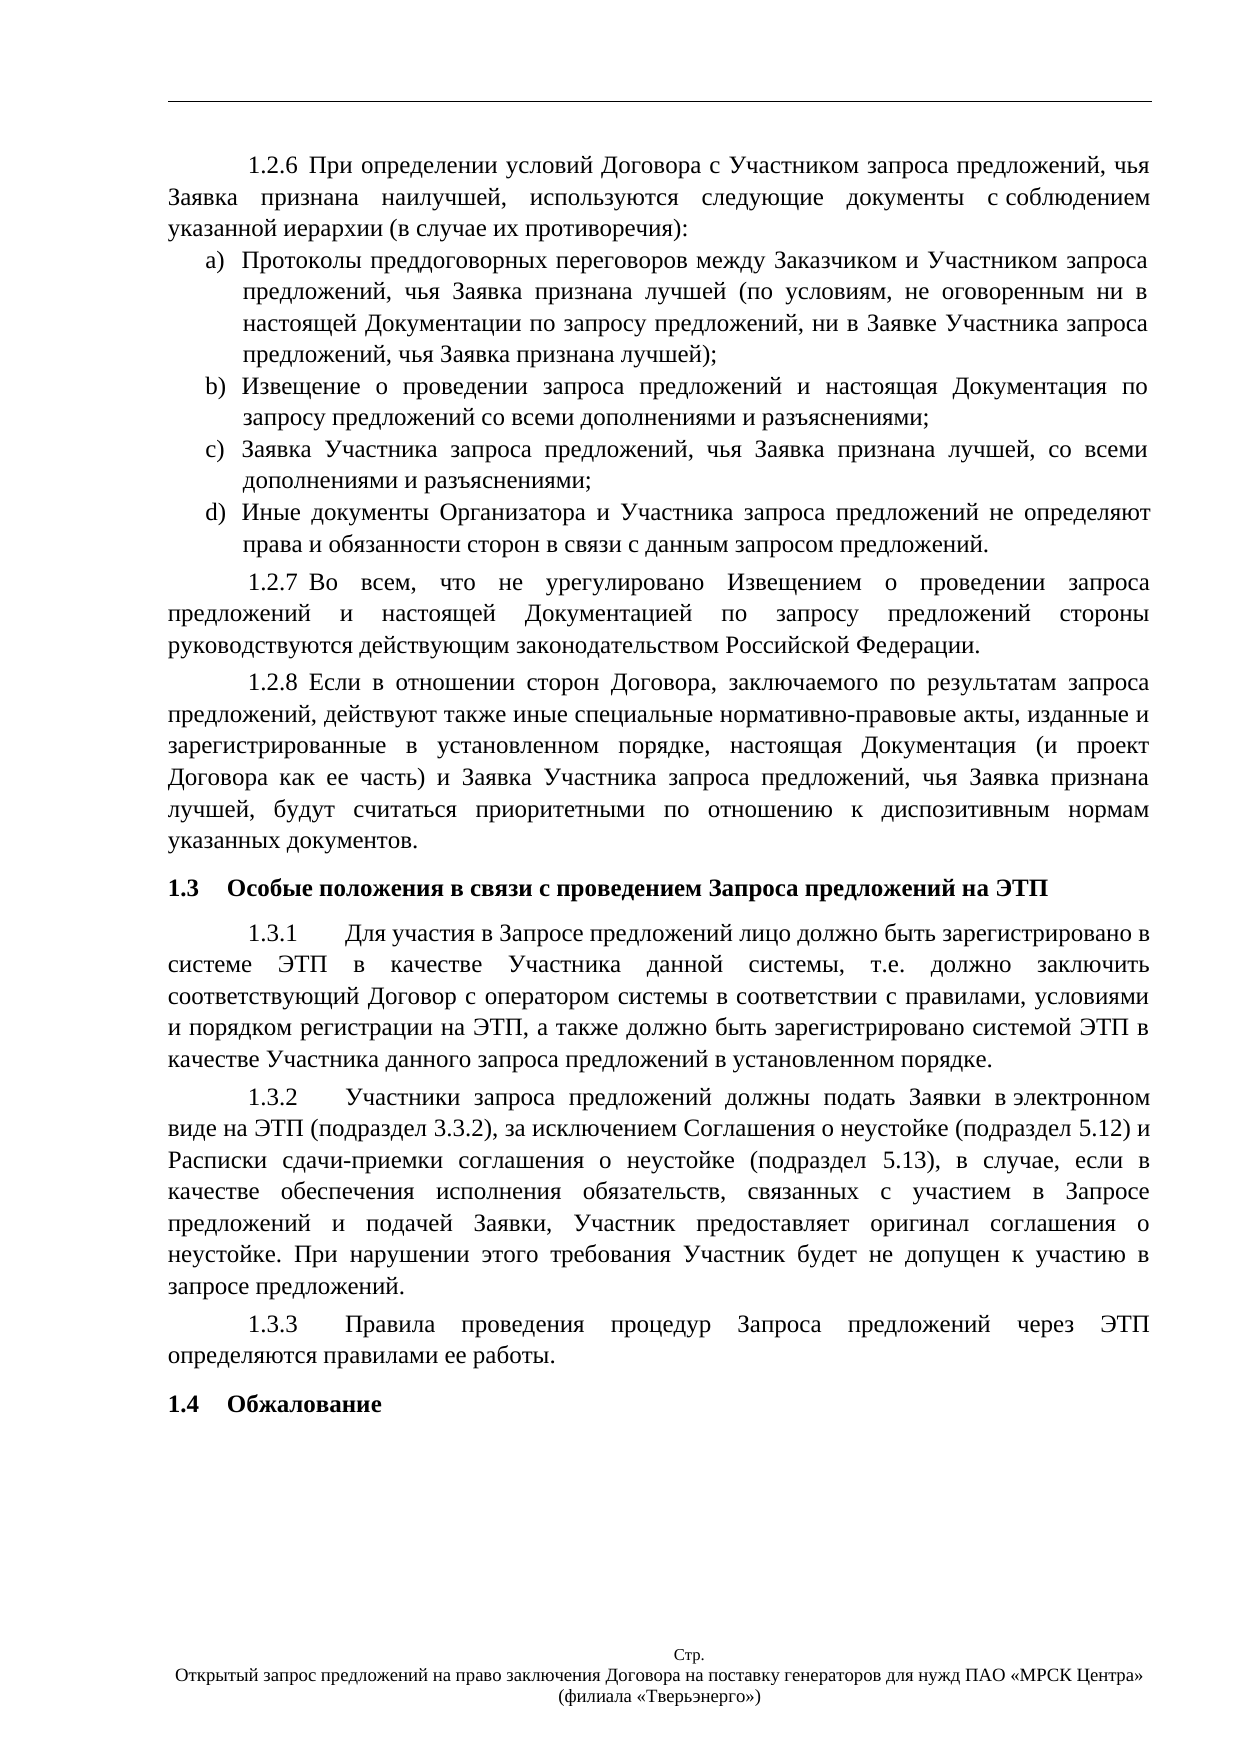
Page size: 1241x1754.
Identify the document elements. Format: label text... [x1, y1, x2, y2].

list Во всем, что не урегулировано Извещением о проведении запроса предложений и настоящей Документацией по запросу предложений стороны руководствуются действующим законодательством Российской Федерации. [168, 567, 1150, 658]
list При определении условий Договора с Участником запроса предложений, чья Заявка признана наилучшей, используются следующие документы с соблюдением указанной иерархии (в случае их противоречия): [168, 150, 1150, 242]
list Протоколы преддоговорных переговоров между Заказчиком и Участником запроса предложений, чья Заявка признана лучшей (по условиям, не оговоренным ни в настоящей Документации по запросу предложений, ни в Заявке Участника запроса предложений, чья Заявка признана лучшей); [205, 245, 1149, 368]
list Для участия в Запросе предложений лицо должно быть зарегистрировано в системе ЭТП в качестве Участника данной системы, т.е. должно заключить соответствующий Договор с оператором системы в соответствии с правилами, условиями и порядком регистрации на ЭТП, а также должно быть зарегистрировано системой ЭТП в качестве Участника данного запроса предложений в установленном порядке. [168, 918, 1150, 1073]
list Заявка Участника запроса предложений, чья Заявка признана лучшей, со всеми дополнениями и разъяснениями; [205, 434, 1148, 494]
list Правила проведения процедур Запроса предложений через ЭТП определяются правилами ее работы. [168, 1309, 1150, 1369]
list Иные документы Организатора и Участника запроса предложений не определяют права и обязанности сторон в связи с данным запросом предложений. [205, 497, 1152, 557]
list Извещение о проведении запроса предложений и настоящая Документация по запросу предложений со всеми дополнениями и разъяснениями; [205, 371, 1148, 431]
subtitle Особые положения в связи с проведением Запроса предложений на ЭТП [168, 873, 1152, 902]
list Участники запроса предложений должны подать Заявки в электронном виде на ЭТП (подраздел 3.3.2), за исключением Соглашения о неустойке (подраздел 5.12) и Расписки сдачи-приемки соглашения о неустойке (подраздел 5.13), в случае, если в качестве обеспечения исполнения обязательств, связанных с участием в Запросе предложений и подачей Заявки, Участник предоставляет оригинал соглашения о неустойке. При нарушении этого требования Участник будет не допущен к участию в запросе предложений. [168, 1082, 1150, 1300]
list Если в отношении сторон Договора, заключаемого по результатам запроса предложений, действуют также иные специальные нормативно-правовые акты, изданные и зарегистрированные в установленном порядке, настоящая Документация (и проект Договора как ее часть) и Заявка Участника запроса предложений, чья Заявка признана лучшей, будут считаться приоритетными по отношению к диспозитивным нормам указанных документов. [168, 667, 1150, 854]
subtitle Обжалование [168, 1389, 1152, 1417]
